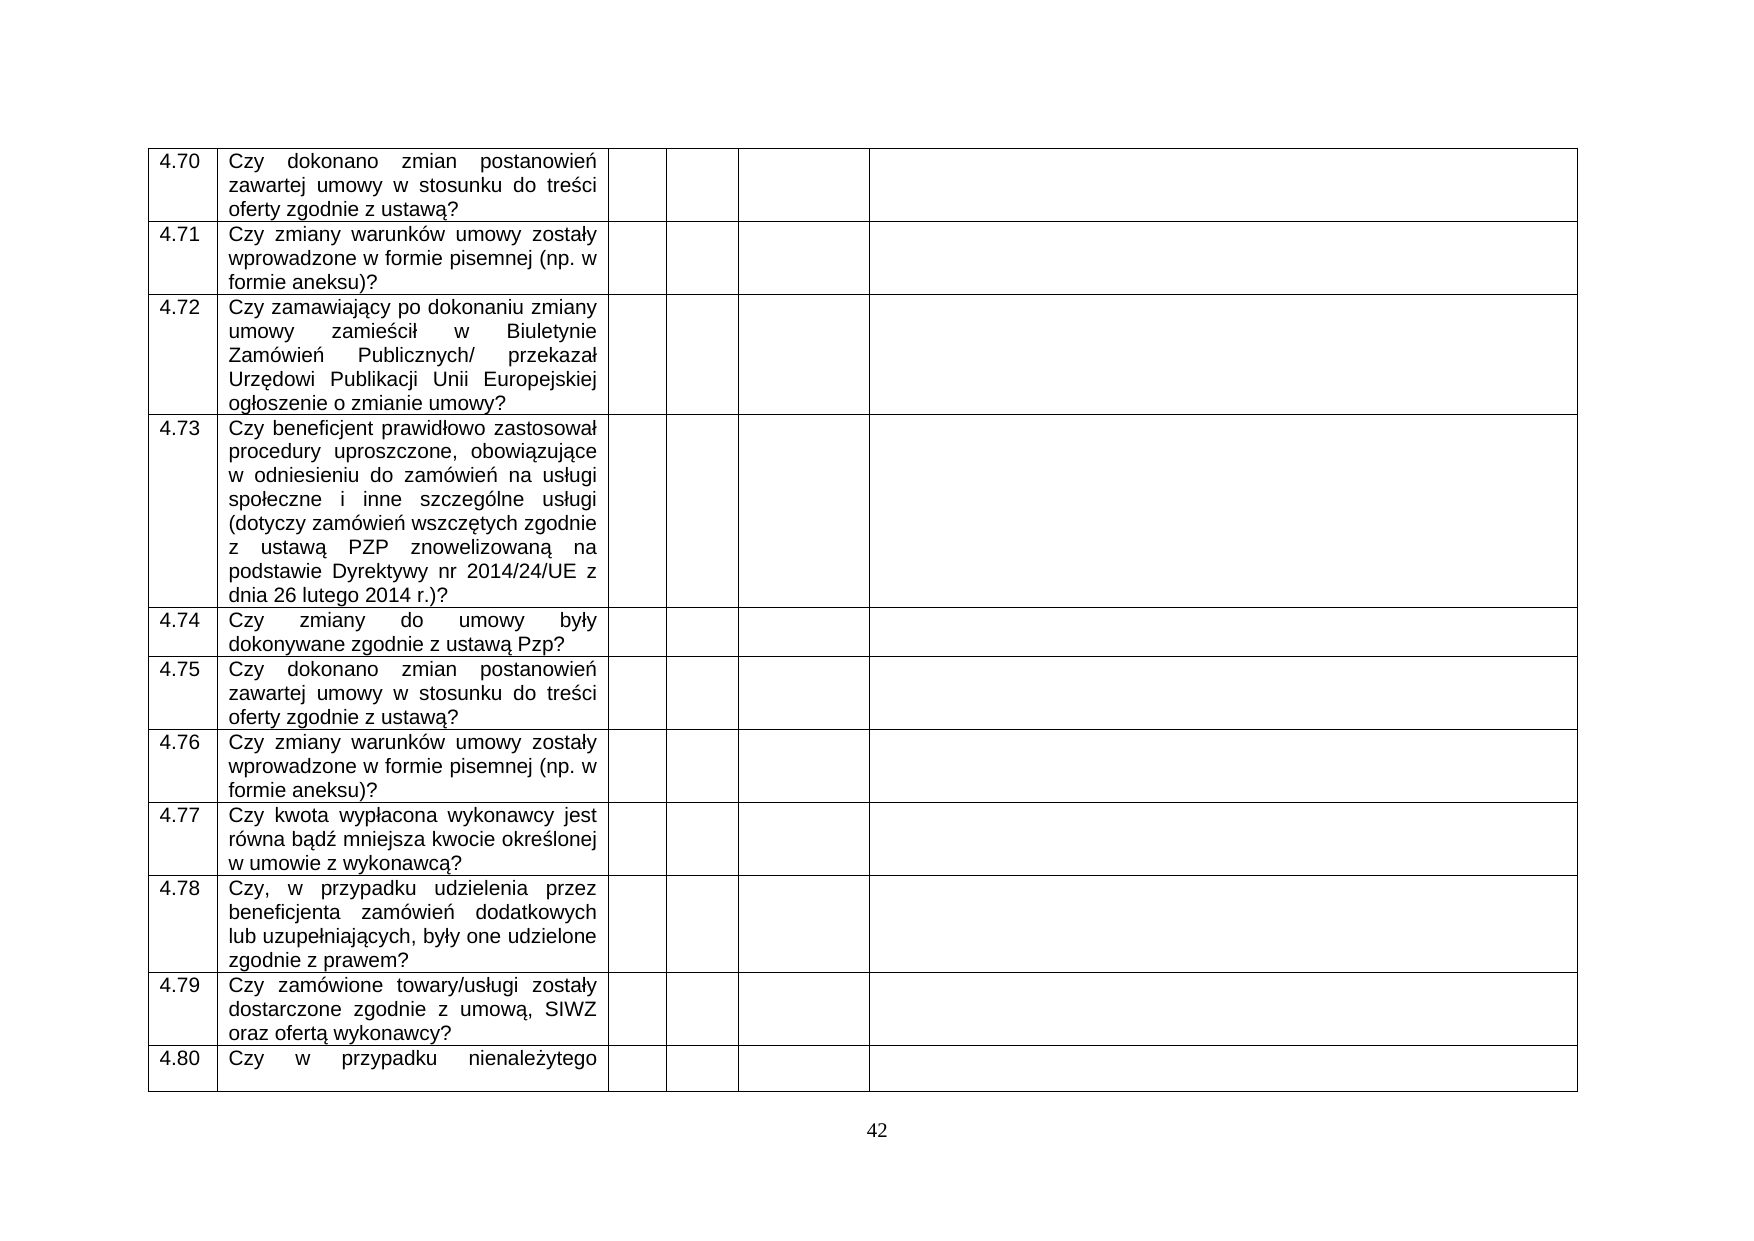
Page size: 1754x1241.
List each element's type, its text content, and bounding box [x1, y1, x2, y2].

table_cell [609, 415, 666, 607]
table_cell [739, 222, 869, 293]
table_cell [667, 803, 738, 875]
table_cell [218, 1046, 608, 1091]
table_cell [667, 295, 738, 414]
table_cell 4.78 [149, 876, 217, 972]
table_cell [739, 657, 869, 729]
table_cell [609, 1046, 666, 1091]
table_cell [870, 730, 1577, 802]
table_cell [870, 657, 1577, 729]
table_cell [739, 295, 869, 414]
table_cell 4.70 [149, 149, 217, 221]
table_cell [870, 295, 1577, 414]
table_cell [667, 973, 738, 1044]
table_cell [870, 876, 1577, 972]
table_cell 4.73 [149, 415, 217, 607]
table_cell Czy dokonano zmian postanowień zawartej umowy w stosunku do treści oferty zgodnie z ustawą? [218, 149, 608, 221]
table_cell [870, 149, 1577, 221]
table_cell 4.79 [149, 973, 217, 1044]
table_cell [870, 803, 1577, 875]
table_cell 4.71 [149, 222, 217, 293]
table_cell Czy beneficjent prawidłowo zastosował procedury uproszczone, obowiązujące w odniesieniu do zamówień na usługi społeczne i inne szczególne usługi (dotyczy zamówień wszczętych zgodnie z ustawą PZP znowelizowaną na podstawie Dyrektywy nr 2014/24/UE z dnia 26 lutego 2014 r.)? [218, 415, 608, 607]
table_cell Czy zmiany do umowy były dokonywane zgodnie z ustawą Pzp? [218, 608, 608, 656]
table_cell Czy, w przypadku udzielenia przez beneficjenta zamówień dodatkowych lub uzupełniających, były one udzielone zgodnie z prawem? [218, 876, 608, 972]
table_cell 4.80 [149, 1046, 217, 1091]
table_cell [870, 222, 1577, 293]
table_cell [870, 415, 1577, 607]
table_cell [667, 657, 738, 729]
table_cell 4.74 [149, 608, 217, 656]
table_cell 4.77 [149, 803, 217, 875]
table_cell [667, 876, 738, 972]
table_cell [609, 973, 666, 1044]
table_cell [609, 730, 666, 802]
table_cell [739, 1046, 869, 1091]
table_cell Czy kwota wypłacona wykonawcy jest równa bądź mniejsza kwocie określonej w umowie z wykonawcą? [218, 803, 608, 875]
table_cell 4.75 [149, 657, 217, 729]
table_cell [870, 973, 1577, 1044]
table_cell Czy dokonano zmian postanowień zawartej umowy w stosunku do treści oferty zgodnie z ustawą? [218, 657, 608, 729]
table_cell Czy zmiany warunków umowy zostały wprowadzone w formie pisemnej (np. w formie aneksu)? [218, 222, 608, 293]
table_cell [609, 222, 666, 293]
table_cell [609, 608, 666, 656]
table_cell [609, 295, 666, 414]
table_cell Czy zamówione towary/usługi zostały dostarczone zgodnie z umową, SIWZ oraz ofertą wykonawcy? [218, 973, 608, 1044]
table_cell [609, 803, 666, 875]
table_cell [739, 149, 869, 221]
table_cell [667, 222, 738, 293]
table_cell [870, 1046, 1577, 1091]
table_cell [667, 608, 738, 656]
table_cell 4.76 [149, 730, 217, 802]
table_cell [667, 415, 738, 607]
table_cell Czy zmiany warunków umowy zostały wprowadzone w formie pisemnej (np. w formie aneksu)? [218, 730, 608, 802]
table_cell [739, 973, 869, 1044]
table_cell [739, 415, 869, 607]
table_cell [609, 149, 666, 221]
table_cell [667, 149, 738, 221]
table_cell [739, 730, 869, 802]
table_cell [739, 803, 869, 875]
table_cell [667, 730, 738, 802]
table_cell 4.72 [149, 295, 217, 414]
table_cell [739, 608, 869, 656]
table_cell Czy zamawiający po dokonaniu zmiany umowy zamieścił w Biuletynie Zamówień Publicznych/ przekazał Urzędowi Publikacji Unii Europejskiej ogłoszenie o zmianie umowy? [218, 295, 608, 414]
table_cell [667, 1046, 738, 1091]
table_cell [609, 657, 666, 729]
table_cell [870, 608, 1577, 656]
table_cell [739, 876, 869, 972]
table_cell [609, 876, 666, 972]
